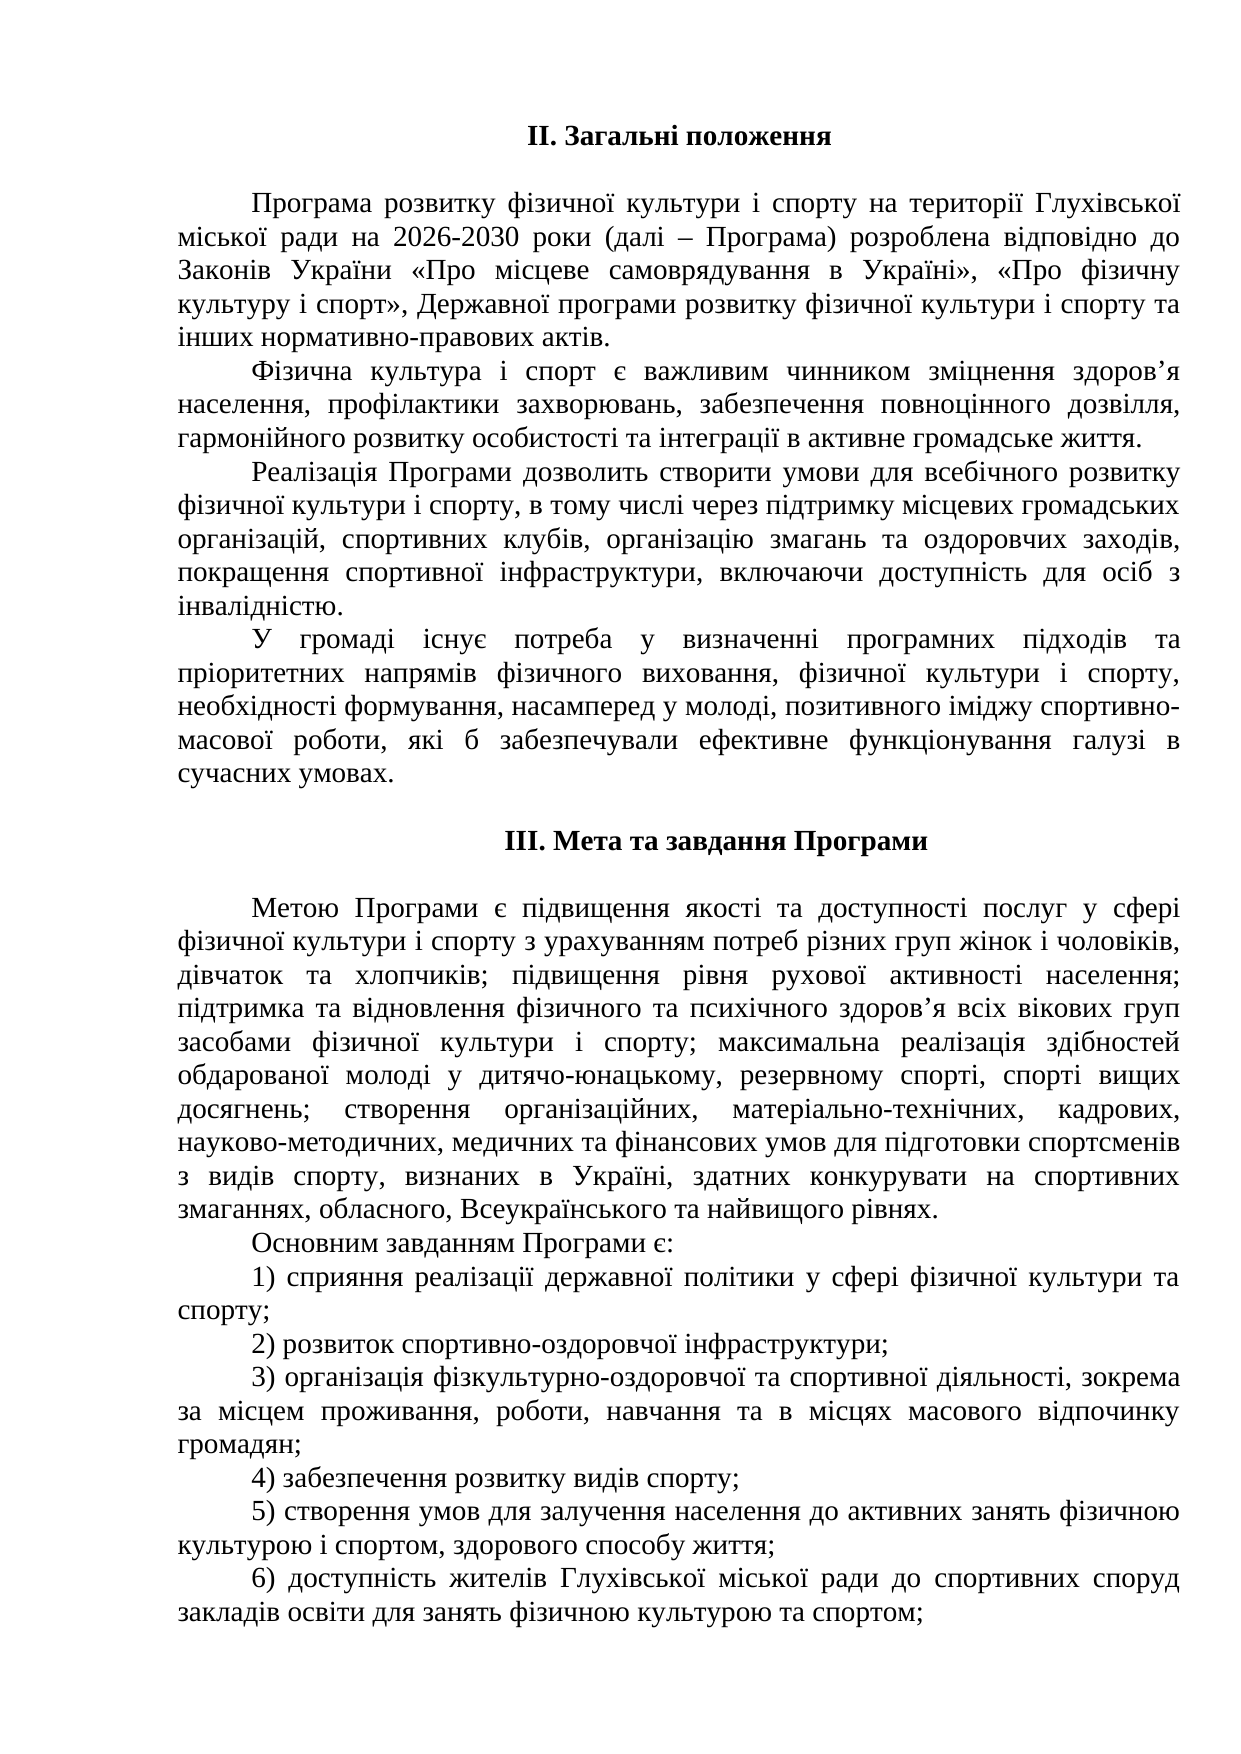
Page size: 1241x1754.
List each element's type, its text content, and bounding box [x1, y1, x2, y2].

text Фізична культура і спорт є важливим чинником зміцнення здоров’я населення, профілактики захворювань, забезпечення повноцінного дозвілля, гармонійного розвитку особистості та інтеграції в активне громадське життя. [177, 353, 1181, 454]
text Метою Програми є підвищення якості та доступності послуг у сфері фізичної культури і спорту з урахуванням потреб різних груп жінок і чоловіків, дівчаток та хлопчиків; підвищення рівня рухової активності населення; підтримка та відновлення фізичного та психічного здоров’я всіх вікових груп засобами фізичної культури і спорту; максимальна реалізація здібностей обдарованої молоді у дитячо-юнацькому, резервному спорті, спорті вищих досягнень; створення організаційних, матеріально-технічних, кадрових, науково-методичних, медичних та фінансових умов для підготовки спортсменів з видів спорту, визнаних в Україні, здатних конкурувати на спортивних змаганнях, обласного, Всеукраїнського та найвищого рівнях. [177, 890, 1181, 1225]
text 6) доступність жителів Глухівської міської ради до спортивних споруд закладів освіти для занять фізичною культурою та спортом; [177, 1561, 1181, 1628]
text 5) створення умов для залучення населення до активних занять фізичною культурою і спортом, здорового способу життя; [177, 1493, 1181, 1561]
text 3) організація фізкультурно-оздоровчої та спортивної діяльності, зокрема за місцем проживання, роботи, навчання та в місцях масового відпочинку громадян; [177, 1359, 1181, 1460]
text 2) розвиток спортивно-оздоровчої інфраструктури; [177, 1326, 1181, 1359]
text III. Мета та завдання Програми [177, 823, 1181, 856]
text У громаді існує потреба у визначенні програмних підходів та пріоритетних напрямів фізичного виховання, фізичної культури і спорту, необхідності формування, насамперед у молоді, позитивного іміджу спортивно-масової роботи, які б забезпечували ефективне функціонування галузі в сучасних умовах. [177, 621, 1181, 789]
text 1) сприяння реалізації державної політики у сфері фізичної культури та спорту; [177, 1259, 1181, 1326]
text Програма розвитку фізичної культури і спорту на території Глухівської міської ради на 2026-2030 роки (далі – Програма) розроблена відповідно до Законів України «Про місцеве самоврядування в Україні», «Про фізичну культуру і спорт», Державної програми розвитку фізичної культури і спорту та інших нормативно-правових актів. [177, 185, 1181, 353]
text Реалізація Програми дозволить створити умови для всебічного розвитку фізичної культури і спорту, в тому числі через підтримку місцевих громадських організацій, спортивних клубів, організацію змагань та оздоровчих заходів, покращення спортивної інфраструктури, включаючи доступність для осіб з інвалідністю. [177, 454, 1181, 621]
text 4) забезпечення розвитку видів спорту; [177, 1460, 1181, 1493]
text II. Загальні положення [177, 118, 1181, 152]
text Основним завданням Програми є: [177, 1225, 1181, 1259]
